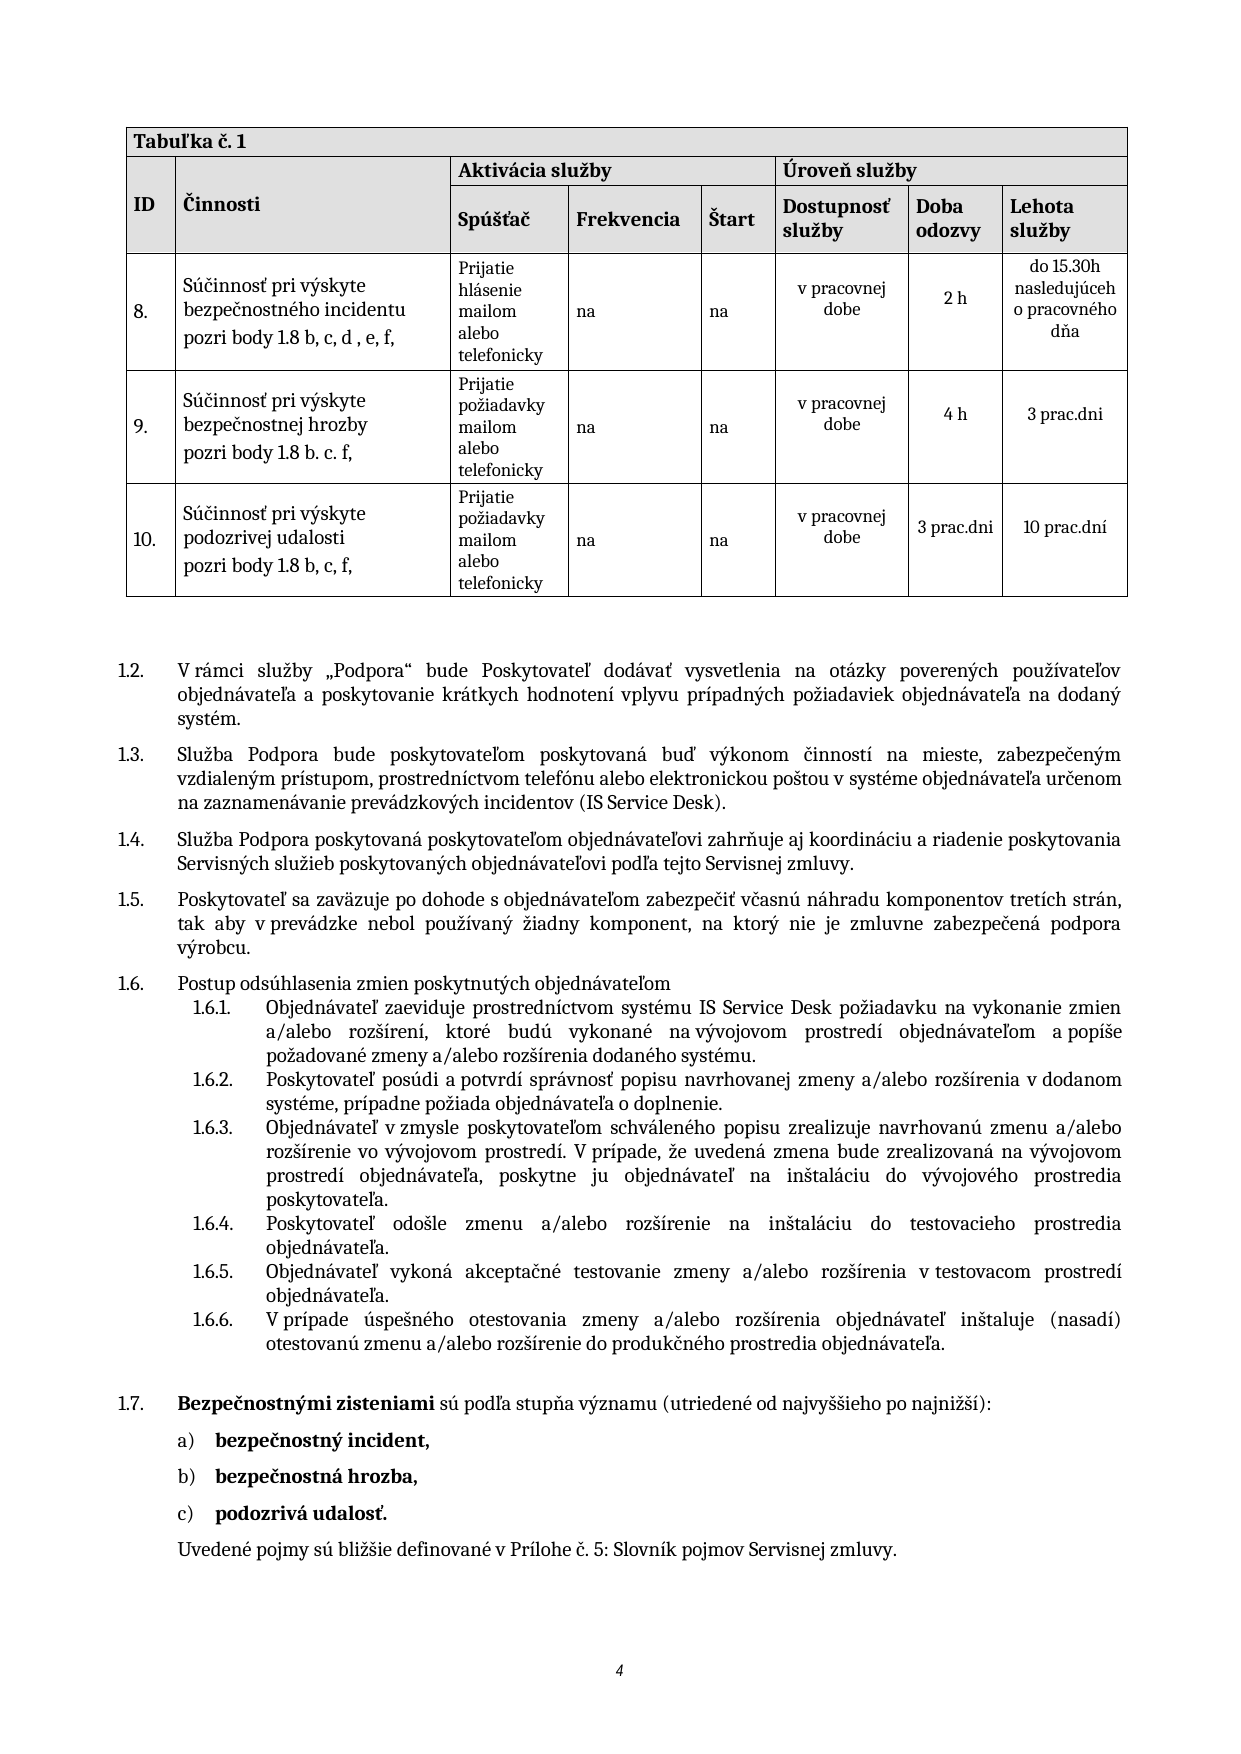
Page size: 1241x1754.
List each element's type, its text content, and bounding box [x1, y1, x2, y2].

table_cell 9. [127, 371, 175, 483]
list Postup odsúhlasenia zmien poskytnutých objednávateľom [118, 972, 1122, 996]
table_cell Súčinnosť pri výskyte bezpečnostného incidentu pozri body 1.8 b, c, d , e, f, [176, 254, 450, 370]
table_cell na [569, 484, 701, 596]
table_cell do 15.30h nasledujúceho pracovného dňa [1003, 254, 1127, 370]
list V rámci služby „Podpora“ bude Poskytovateľ dodávať vysvetlenia na otázky poverených používateľov objednávateľa a poskytovanie krátkych hodnotení vplyvu prípadných požiadaviek objednávateľa na dodaný systém. [118, 658, 1122, 730]
table_cell 8. [127, 254, 175, 370]
list Objednávateľ v zmysle poskytovateľom schváleného popisu zrealizuje navrhovanú zmenu a/alebo rozšírenie vo vývojovom prostredí. V prípade, že uvedená zmena bude zrealizovaná na vývojovom prostredí objednávateľa, poskytne ju objednávateľ na inštaláciu do vývojového prostredia poskytovateľa. [193, 1116, 1122, 1212]
table_cell Prijatie požiadavky mailom alebo telefonicky [451, 371, 568, 483]
table_cell Lehota služby [1003, 186, 1127, 252]
list Bezpečnostnými zisteniami sú podľa stupňa významu (utriedené od najvyššieho po najnižší): [118, 1392, 1122, 1416]
table_cell Súčinnosť pri výskyte podozrivej udalosti pozri body 1.8 b, c, f, [176, 484, 450, 596]
list Poskytovateľ odošle zmenu a/alebo rozšírenie na inštaláciu do testovacieho prostredia objednávateľa. [193, 1212, 1122, 1259]
table_cell 3 prac.dni [1003, 371, 1127, 483]
list Služba Podpora bude poskytovateľom poskytovaná buď výkonom činností na mieste, zabezpečeným vzdialeným prístupom, prostredníctvom telefónu alebo elektronickou poštou v systéme objednávateľa určenom na zaznamenávanie prevádzkových incidentov (IS Service Desk). [118, 743, 1122, 815]
list bezpečnostná hrozba, [177, 1465, 1122, 1489]
table_cell Úroveň služby [776, 157, 1127, 185]
table_cell Aktivácia služby [451, 157, 775, 185]
table_cell 3 prac.dni [909, 484, 1002, 596]
table_cell Spúšťač [451, 186, 568, 252]
table_cell Prijatie hlásenie mailom alebo telefonicky [451, 254, 568, 370]
table_cell Doba odozvy [909, 186, 1002, 252]
table_cell 2 h [909, 254, 1002, 370]
table_cell Frekvencia [569, 186, 701, 252]
table_cell Dostupnosť služby [776, 186, 908, 252]
table_cell na [702, 484, 775, 596]
table_cell Súčinnosť pri výskyte bezpečnostnej hrozby pozri body 1.8 b. c. f, [176, 371, 450, 483]
list Poskytovateľ sa zaväzuje po dohode s objednávateľom zabezpečiť včasnú náhradu komponentov tretích strán, tak aby v prevádzke nebol používaný žiadny komponent, na ktorý nie je zmluvne zabezpečená podpora výrobcu. [118, 888, 1122, 959]
table_cell na [702, 371, 775, 483]
table_cell Štart [702, 186, 775, 252]
table_cell 10. [127, 484, 175, 596]
table_header Tabuľka č. 1 [127, 128, 1127, 156]
table_cell 10 prac.dní [1003, 484, 1127, 596]
list Poskytovateľ posúdi a potvrdí správnosť popisu navrhovanej zmeny a/alebo rozšírenia v dodanom systéme, prípadne požiada objednávateľa o doplnenie. [193, 1068, 1122, 1116]
list V prípade úspešného otestovania zmeny a/alebo rozšírenia objednávateľ inštaluje (nasadí) otestovanú zmenu a/alebo rozšírenie do produkčného prostredia objednávateľa. [193, 1307, 1122, 1355]
table_cell v pracovnej dobe [776, 254, 908, 370]
text Uvedené pojmy sú bližšie definované v Prílohe č. 5: Slovník pojmov Servisnej zmluvy. [177, 1538, 1122, 1562]
table_cell Činnosti [176, 157, 450, 252]
table_cell na [702, 254, 775, 370]
list Služba Podpora poskytovaná poskytovateľom objednávateľovi zahrňuje aj koordináciu a riadenie poskytovania Servisných služieb poskytovaných objednávateľovi podľa tejto Servisnej zmluvy. [118, 827, 1122, 875]
table_cell v pracovnej dobe [776, 484, 908, 596]
list podozrivá udalosť. [177, 1501, 1122, 1525]
table_cell 4 h [909, 371, 1002, 483]
table_cell Prijatie požiadavky mailom alebo telefonicky [451, 484, 568, 596]
table_cell v pracovnej dobe [776, 371, 908, 483]
table_cell na [569, 254, 701, 370]
list Objednávateľ zaeviduje prostredníctvom systému IS Service Desk požiadavku na vykonanie zmien a/alebo rozšírení, ktoré budú vykonané na vývojovom prostredí objednávateľom a popíše požadované zmeny a/alebo rozšírenia dodaného systému. [193, 996, 1122, 1068]
table_cell ID [127, 157, 175, 252]
list bezpečnostný incident, [177, 1428, 1122, 1452]
list Objednávateľ vykoná akceptačné testovanie zmeny a/alebo rozšírenia v testovacom prostredí objednávateľa. [193, 1259, 1122, 1307]
table_cell na [569, 371, 701, 483]
